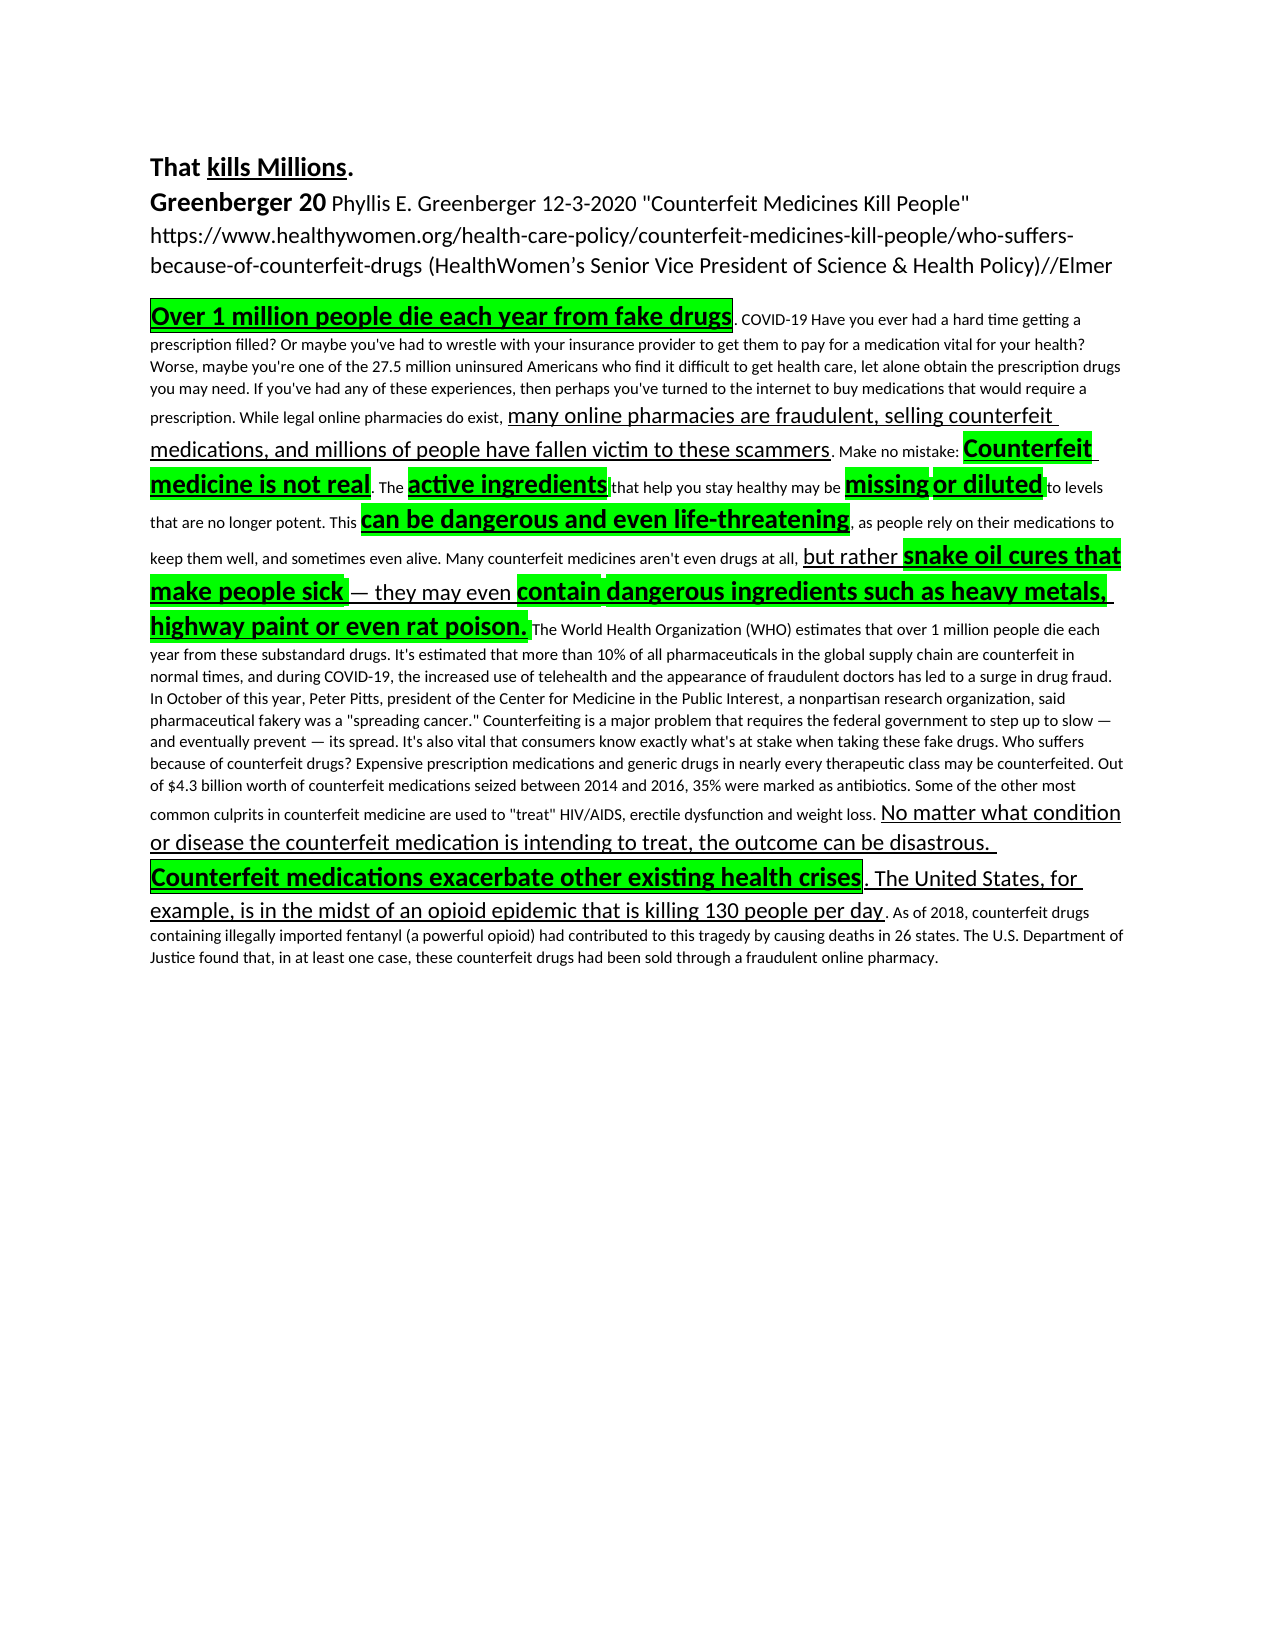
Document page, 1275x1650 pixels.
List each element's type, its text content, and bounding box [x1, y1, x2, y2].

text Over 1 million people die each year from fake drugs. COVID-19 Have you ever had a hard time getting a prescription filled? Or maybe you've had to wrestle with your insurance provider to get them to pay for a medication vital for your health? Worse, maybe you're one of the 27.5 million uninsured Americans who find it difficult to get health care, let alone obtain the prescription drugs you may need. If you've had any of these experiences, then perhaps you've turned to the internet to buy medications that would require a prescription. While legal online pharmacies do exist, many online pharmacies are fraudulent, selling counterfeit medications, and millions of people have fallen victim to these scammers. Make no mistake: Counterfeit medicine is not real. The active ingredients that help you stay healthy may be missing or diluted to levels that are no longer potent. This can be dangerous and even life-threatening, as people rely on their medications to keep them well, and sometimes even alive. Many counterfeit medicines aren't even drugs at all, but rather snake oil cures that make people sick — they may even contain dangerous ingredients such as heavy metals, highway paint or even rat poison. The World Health Organization (WHO) estimates that over 1 million people die each year from these substandard drugs. It's estimated that more than 10% of all pharmaceuticals in the global supply chain are counterfeit in normal times, and during COVID-19, the increased use of telehealth and the appearance of fraudulent doctors has led to a surge in drug fraud. In October of this year, Peter Pitts, president of the Center for Medicine in the Public Interest, a nonpartisan research organization, said pharmaceutical fakery was a "spreading cancer." Counterfeiting is a major problem that requires the federal government to step up to slow — and eventually prevent — its spread. It's also vital that consumers know exactly what's at stake when taking these fake drugs. Who suffers because of counterfeit drugs? Expensive prescription medications and generic drugs in nearly every therapeutic class may be counterfeited. Out of $4.3 billion worth of counterfeit medications seized between 2014 and 2016, 35% were marked as antibiotics. Some of the other most common culprits in counterfeit medicine are used to "treat" HIV/AIDS, erectile dysfunction and weight loss. No matter what condition or disease the counterfeit medication is intending to treat, the outcome can be disastrous. Counterfeit medications exacerbate other existing health crises. The United States, for example, is in the midst of an opioid epidemic that is killing 130 people per day. As of 2018, counterfeit drugs containing illegally imported fentanyl (a powerful opioid) had contributed to this tragedy by causing deaths in 26 states. The U.S. Department of Justice found that, in at least one case, these counterfeit drugs had been sold through a fraudulent online pharmacy. [150, 298, 1125, 968]
text Greenberger 20 Phyllis E. Greenberger 12-3-2020 "Counterfeit Medicines Kill People" https://www.healthywomen.org/health-care-policy/counterfeit-medicines-kill-people/who-suffers-because-of-counterfeit-drugs (HealthWomen’s Senior Vice President of Science & Health Policy)//Elmer [150, 186, 1125, 279]
subtitle That kills Millions. [150, 150, 1125, 183]
